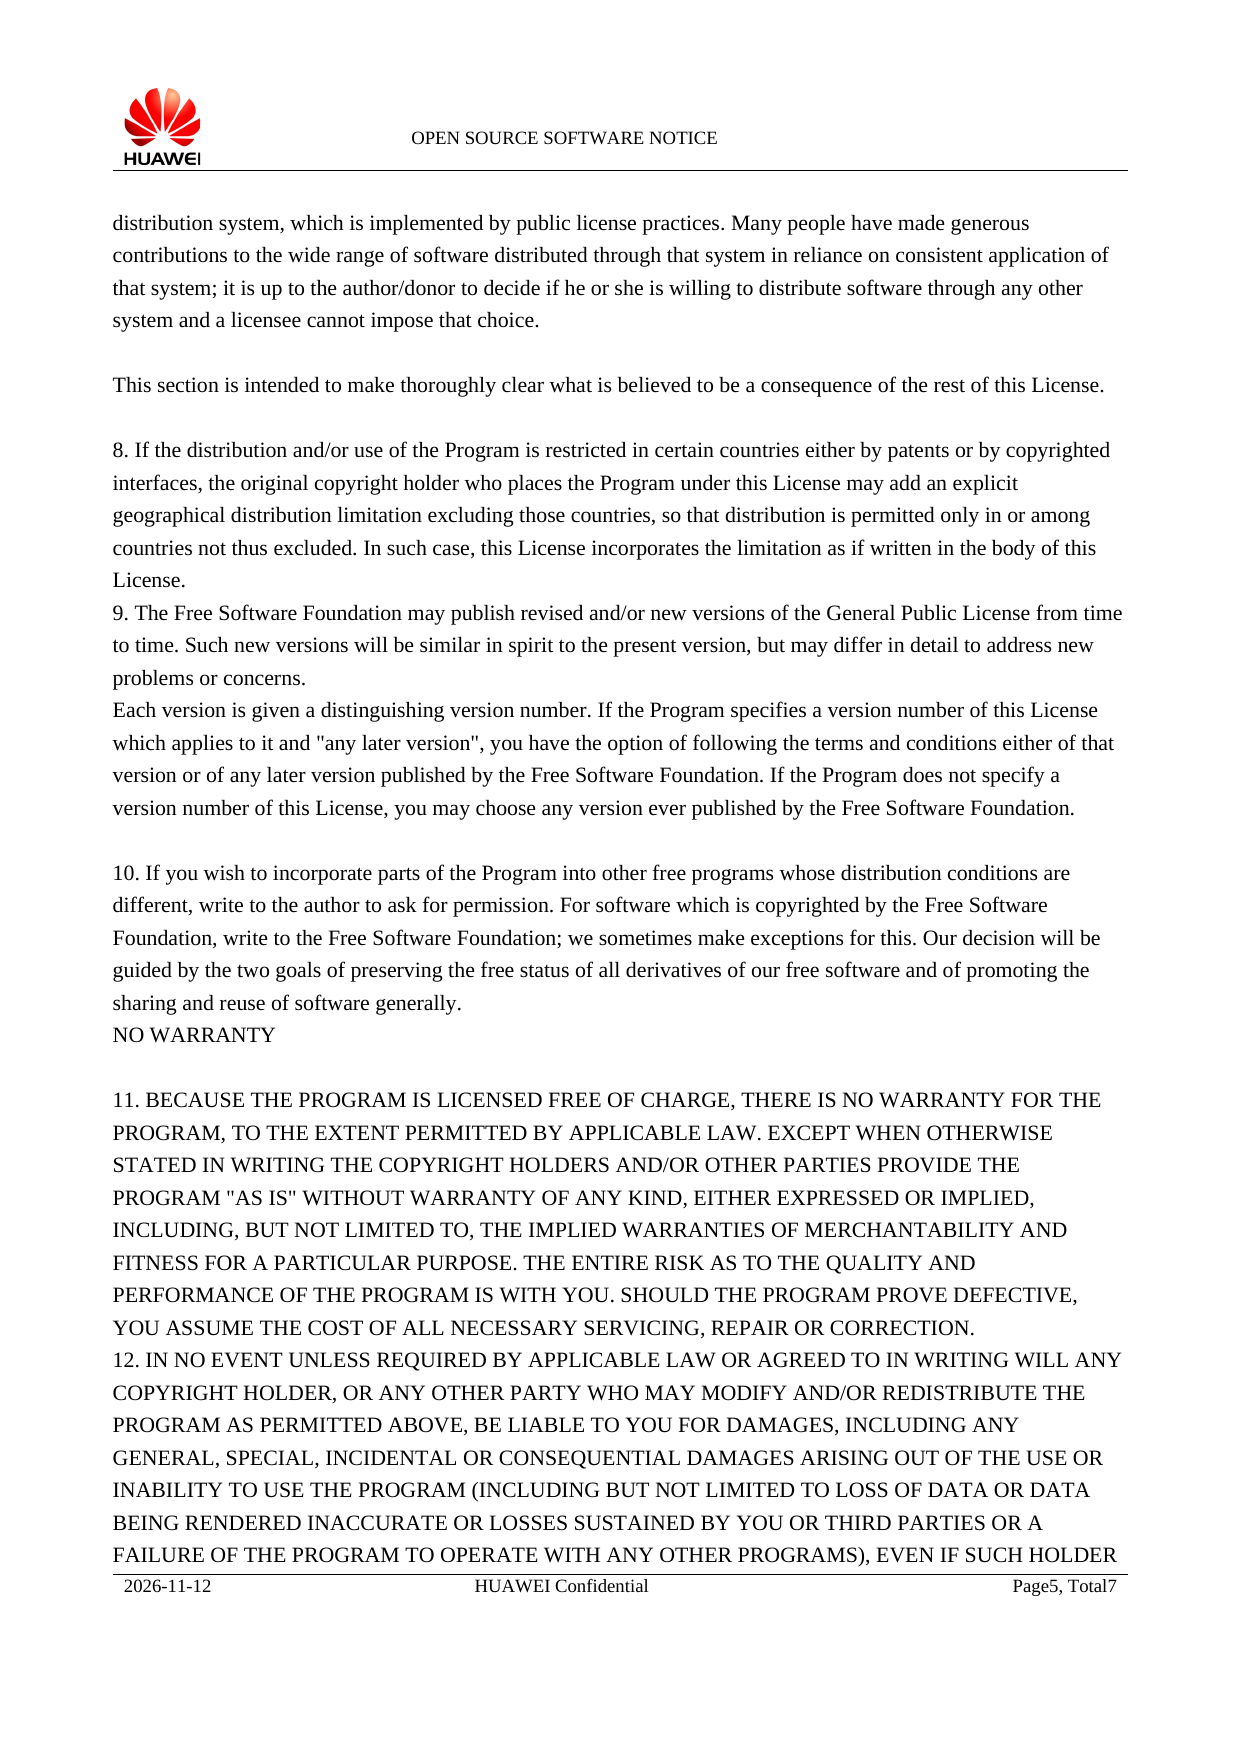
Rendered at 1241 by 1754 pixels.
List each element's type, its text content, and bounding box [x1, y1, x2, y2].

picture [124, 88, 201, 165]
